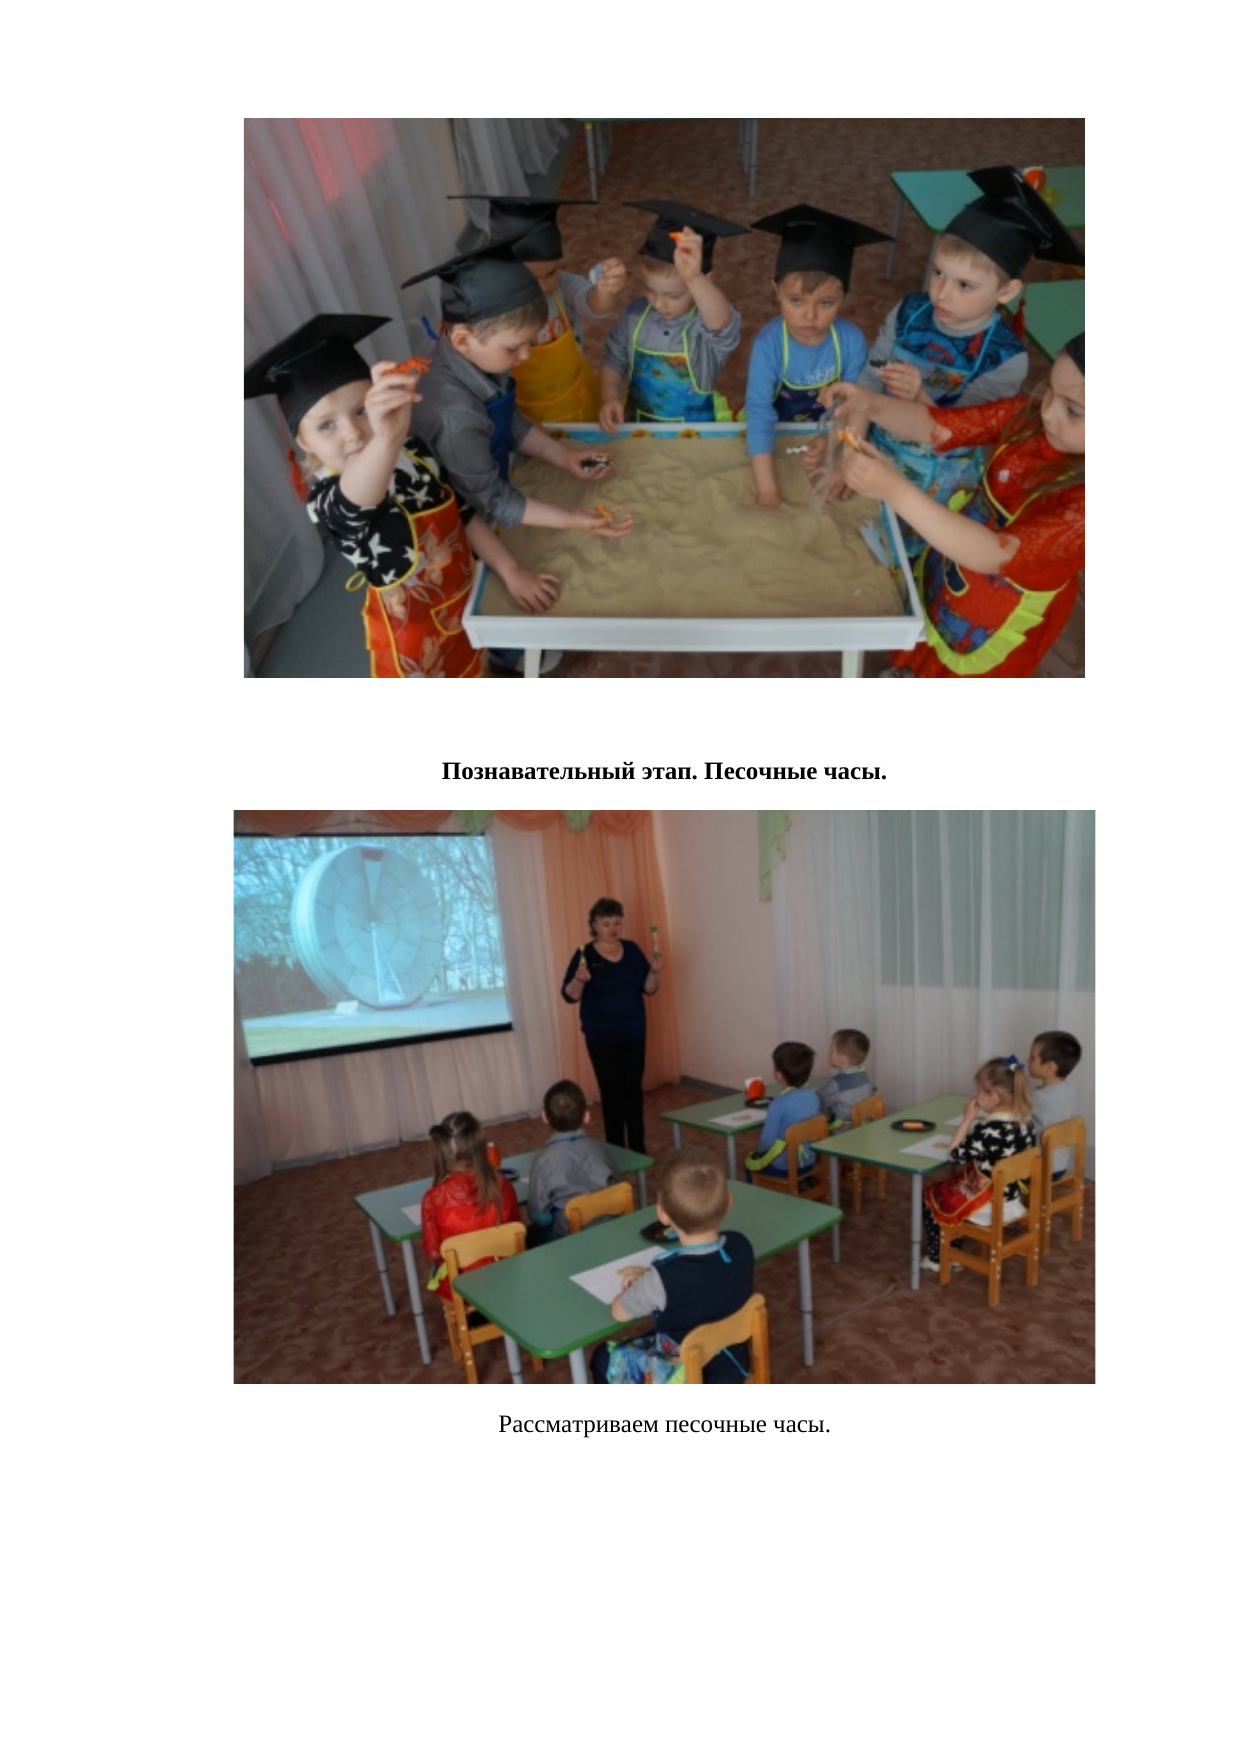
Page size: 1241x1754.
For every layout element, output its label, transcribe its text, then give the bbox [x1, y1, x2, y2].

picture [243, 118, 1085, 678]
text Познавательный этап. Песочные часы. [177, 756, 1152, 785]
text Рассматриваем песочные часы. [177, 1409, 1152, 1437]
picture [233, 810, 1096, 1384]
